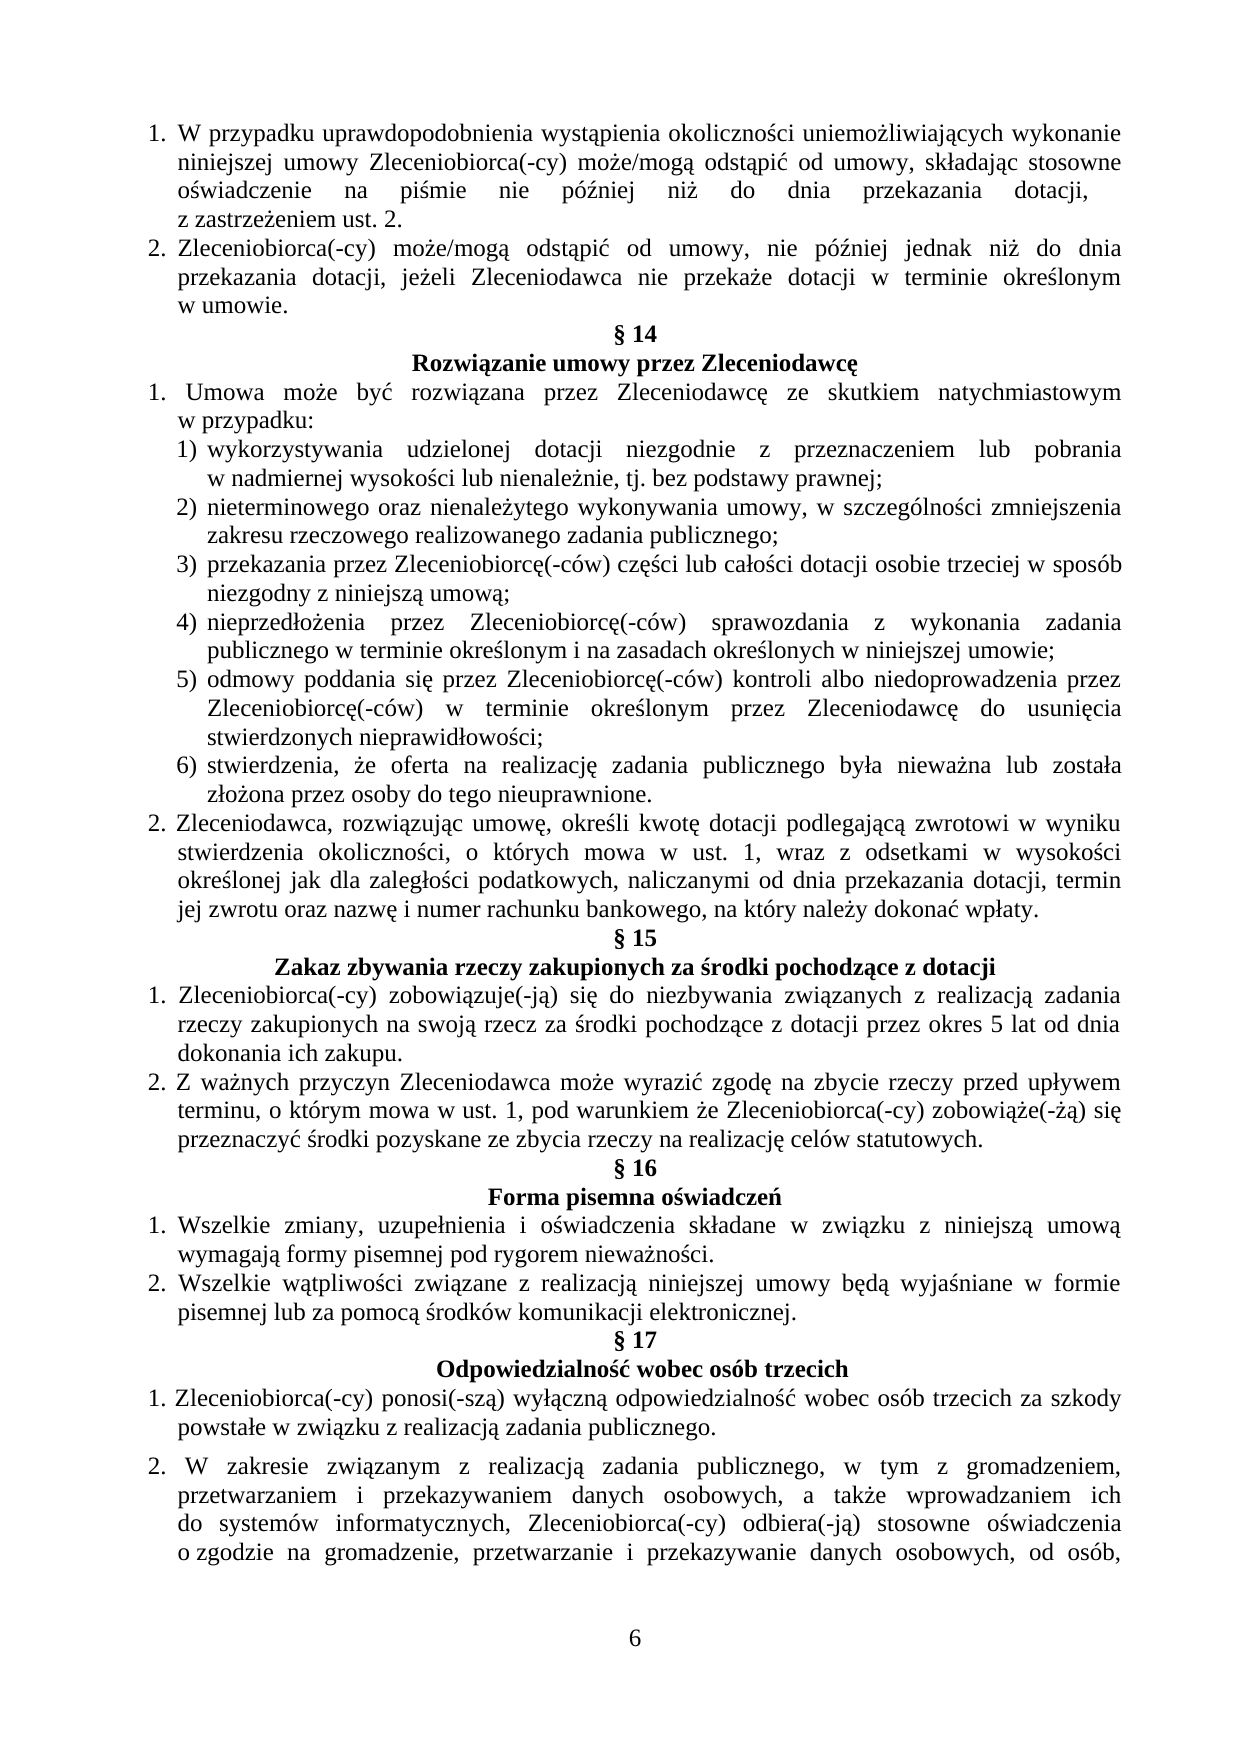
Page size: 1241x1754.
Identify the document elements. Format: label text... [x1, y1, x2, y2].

text 2. Wszelkie wątpliwości związane z realizacją niniejszej umowy będą wyjaśniane w formie pisemnej lub za pomocą środków komunikacji elektronicznej. [148, 1268, 1122, 1326]
text 1. Umowa może być rozwiązana przez Zleceniodawcę ze skutkiem natychmiastowym w przypadku: [148, 377, 1122, 434]
text § 14 [148, 319, 1122, 348]
list W przypadku uprawdopodobnienia wystąpienia okoliczności uniemożliwiających wykonanie niniejszej umowy Zleceniobiorca(-cy) może/mogą odstąpić od umowy, składając stosowne oświadczenie na piśmie nie później niż do dnia przekazania dotacji, z zastrzeżeniem ust. 2. [148, 118, 1122, 233]
text § 16 [148, 1153, 1122, 1182]
text Rozwiązanie umowy przez Zleceniodawcę [148, 348, 1122, 377]
text § 15 [148, 923, 1122, 952]
list Wszelkie zmiany, uzupełnienia i oświadczenia składane w związku z niniejszą umową wymagają formy pisemnej pod rygorem nieważności. [148, 1211, 1122, 1268]
text 1. Zleceniobiorca(-cy) zobowiązuje(-ją) się do niezbywania związanych z realizacją zadania rzeczy zakupionych na swoją rzecz za środki pochodzące z dotacji przez okres 5 lat od dnia dokonania ich zakupu. [148, 981, 1122, 1067]
text 5) odmowy poddania się przez Zleceniobiorcę(-ców) kontroli albo niedoprowadzenia przez Zleceniobiorcę(-ców) w terminie określonym przez Zleceniodawcę do usunięcia stwierdzonych nieprawidłowości; [176, 664, 1122, 751]
text 2. Z ważnych przyczyn Zleceniodawca może wyrazić zgodę na zbycie rzeczy przed upływem terminu, o którym mowa w ust. 1, pod warunkiem że Zleceniobiorca(-cy) zobowiąże(-żą) się przeznaczyć środki pozyskane ze zbycia rzeczy na realizację celów statutowych. [148, 1067, 1122, 1153]
text 6) stwierdzenia, że oferta na realizację zadania publicznego była nieważna lub została złożona przez osoby do tego nieuprawnione. [176, 751, 1122, 808]
text Forma pisemna oświadczeń [148, 1182, 1122, 1211]
text 1. Zleceniobiorca(-cy) ponosi(-szą) wyłączną odpowiedzialność wobec osób trzecich za szkody powstałe w związku z realizacją zadania publicznego. [148, 1383, 1122, 1441]
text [148, 1451, 1122, 1566]
text 4) nieprzedłożenia przez Zleceniobiorcę(-ców) sprawozdania z wykonania zadania publicznego w terminie określonym i na zasadach określonych w niniejszej umowie; [176, 607, 1122, 664]
text 3) przekazania przez Zleceniobiorcę(-ców) części lub całości dotacji osobie trzeciej w sposób niezgodny z niniejszą umową; [176, 549, 1122, 607]
text 2) nieterminowego oraz nienależytego wykonywania umowy, w szczególności zmniejszenia zakresu rzeczowego realizowanego zadania publicznego; [176, 492, 1122, 549]
text Zakaz zbywania rzeczy zakupionych za środki pochodzące z dotacji [148, 952, 1122, 981]
text 2. Zleceniodawca, rozwiązując umowę, określi kwotę dotacji podlegającą zwrotowi w wyniku stwierdzenia okoliczności, o których mowa w ust. 1, wraz z odsetkami w wysokości określonej jak dla zaległości podatkowych, naliczanymi od dnia przekazania dotacji, termin jej zwrotu oraz nazwę i numer rachunku bankowego, na który należy dokonać wpłaty. [148, 808, 1122, 923]
text § 17 [148, 1326, 1122, 1354]
text Odpowiedzialność wobec osób trzecich [162, 1354, 1122, 1383]
text 1) wykorzystywania udzielonej dotacji niezgodnie z przeznaczeniem lub pobrania w nadmiernej wysokości lub nienależnie, tj. bez podstawy prawnej; [176, 434, 1122, 492]
list Zleceniobiorca(-cy) może/mogą odstąpić od umowy, nie później jednak niż do dnia przekazania dotacji, jeżeli Zleceniodawca nie przekaże dotacji w terminie określonym w umowie. [148, 233, 1122, 319]
